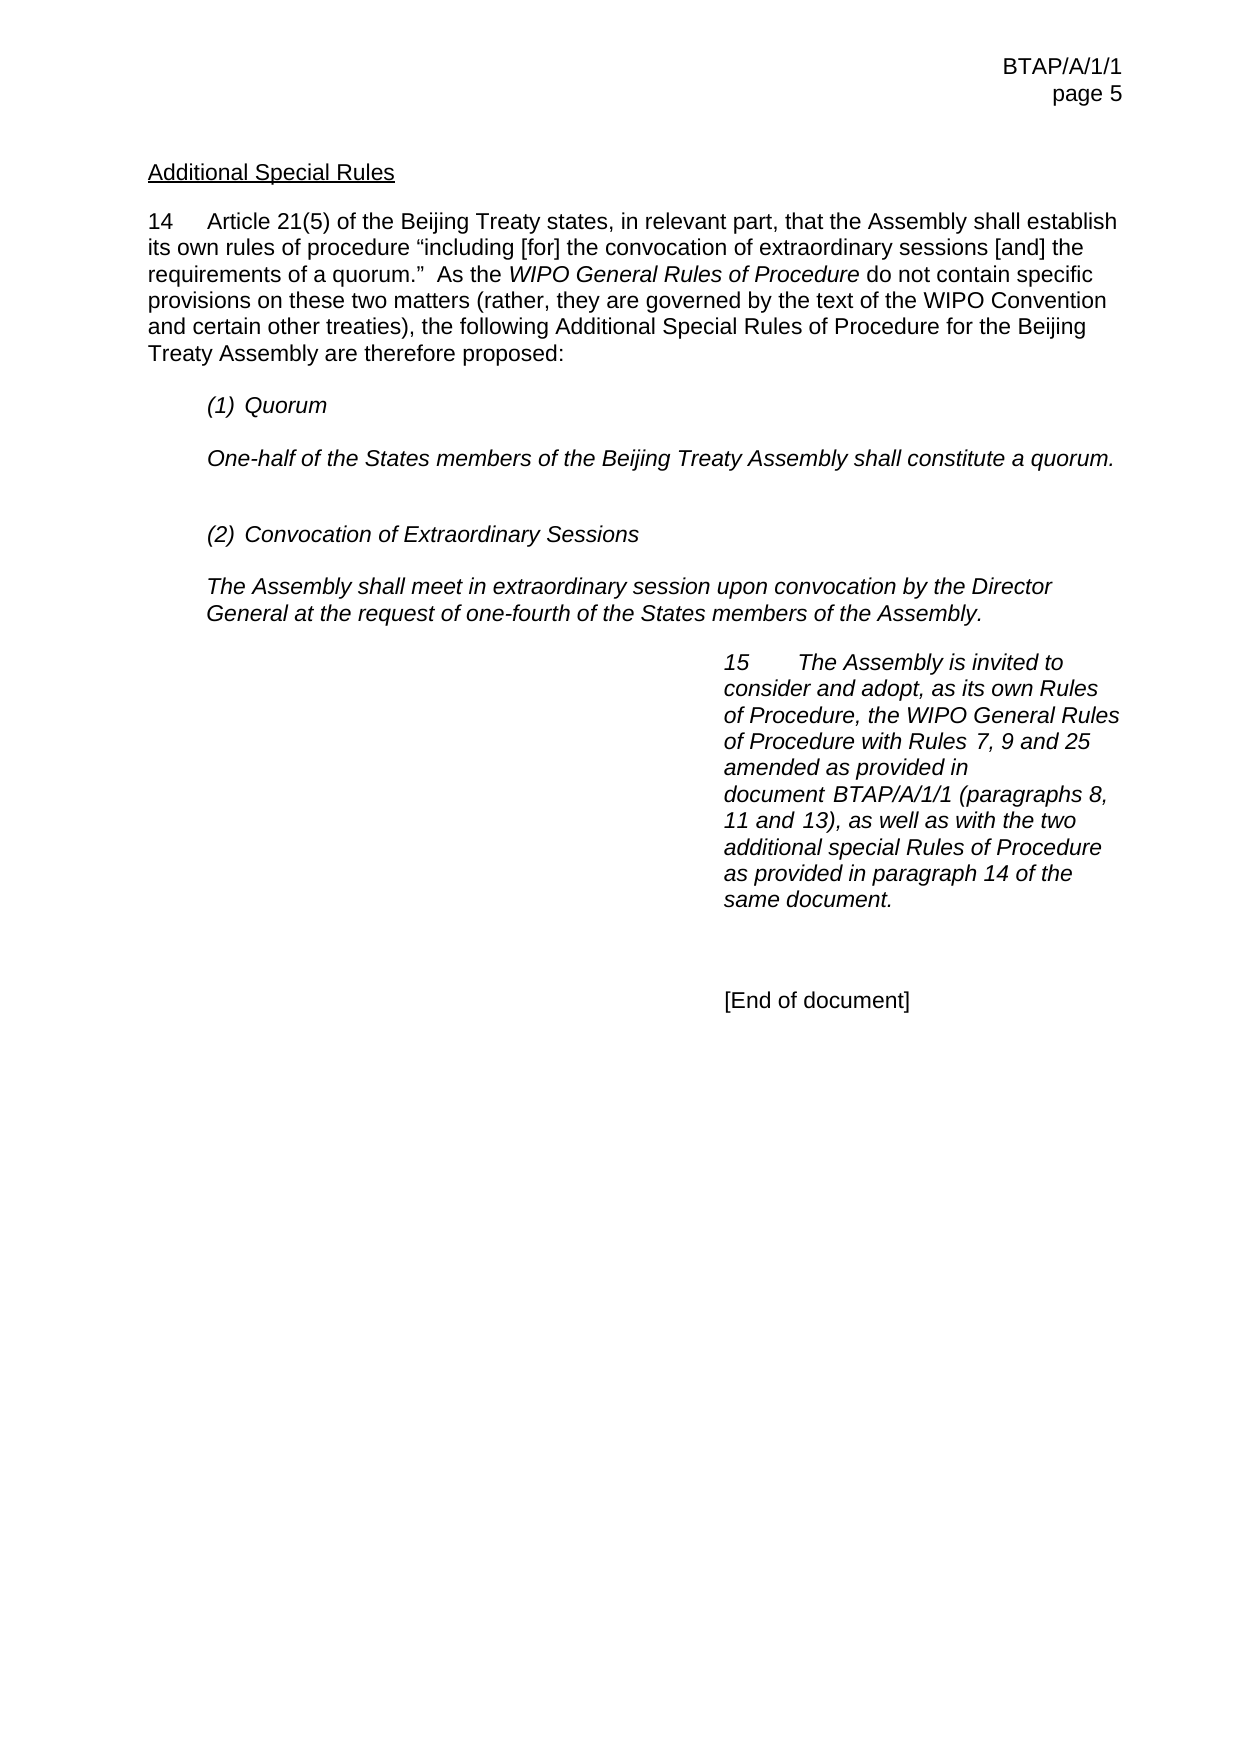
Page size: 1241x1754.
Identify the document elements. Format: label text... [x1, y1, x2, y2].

text Article 21(5) of the Beijing Treaty states, in relevant part, that the Assembly shall establish its own rules of procedure “including [for] the convocation of extraordinary sessions [and] the requirements of a quorum.” As the WIPO General Rules of Procedure do not contain specific provisions on these two matters (rather, they are governed by the text of the WIPO Convention and certain other treaties), the following Additional Special Rules of Procedure for the Beijing Treaty Assembly are therefore proposed: [148, 208, 1122, 366]
text The Assembly shall meet in extraordinary session upon convocation by the Director General at the request of one-fourth of the States members of the Assembly. [206, 573, 1122, 626]
list Convocation of Extraordinary Sessions [207, 521, 1122, 547]
text [End of document] [724, 987, 1122, 1014]
text One-half of the States members of the Beijing Treaty Assembly shall constitute a quorum. [207, 445, 1122, 471]
subtitle Additional Special Rules [148, 158, 1122, 185]
text The Assembly is invited to consider and adopt, as its own Rules of Procedure, the WIPO General Rules of Procedure with Rules 7, 9 and 25 amended as provided in document BTAP/A/1/1 (paragraphs 8, 11 and 13), as well as with the two additional special Rules of Procedure as provided in paragraph 14 of the same document. [724, 649, 1122, 912]
list Quorum [207, 392, 1122, 419]
